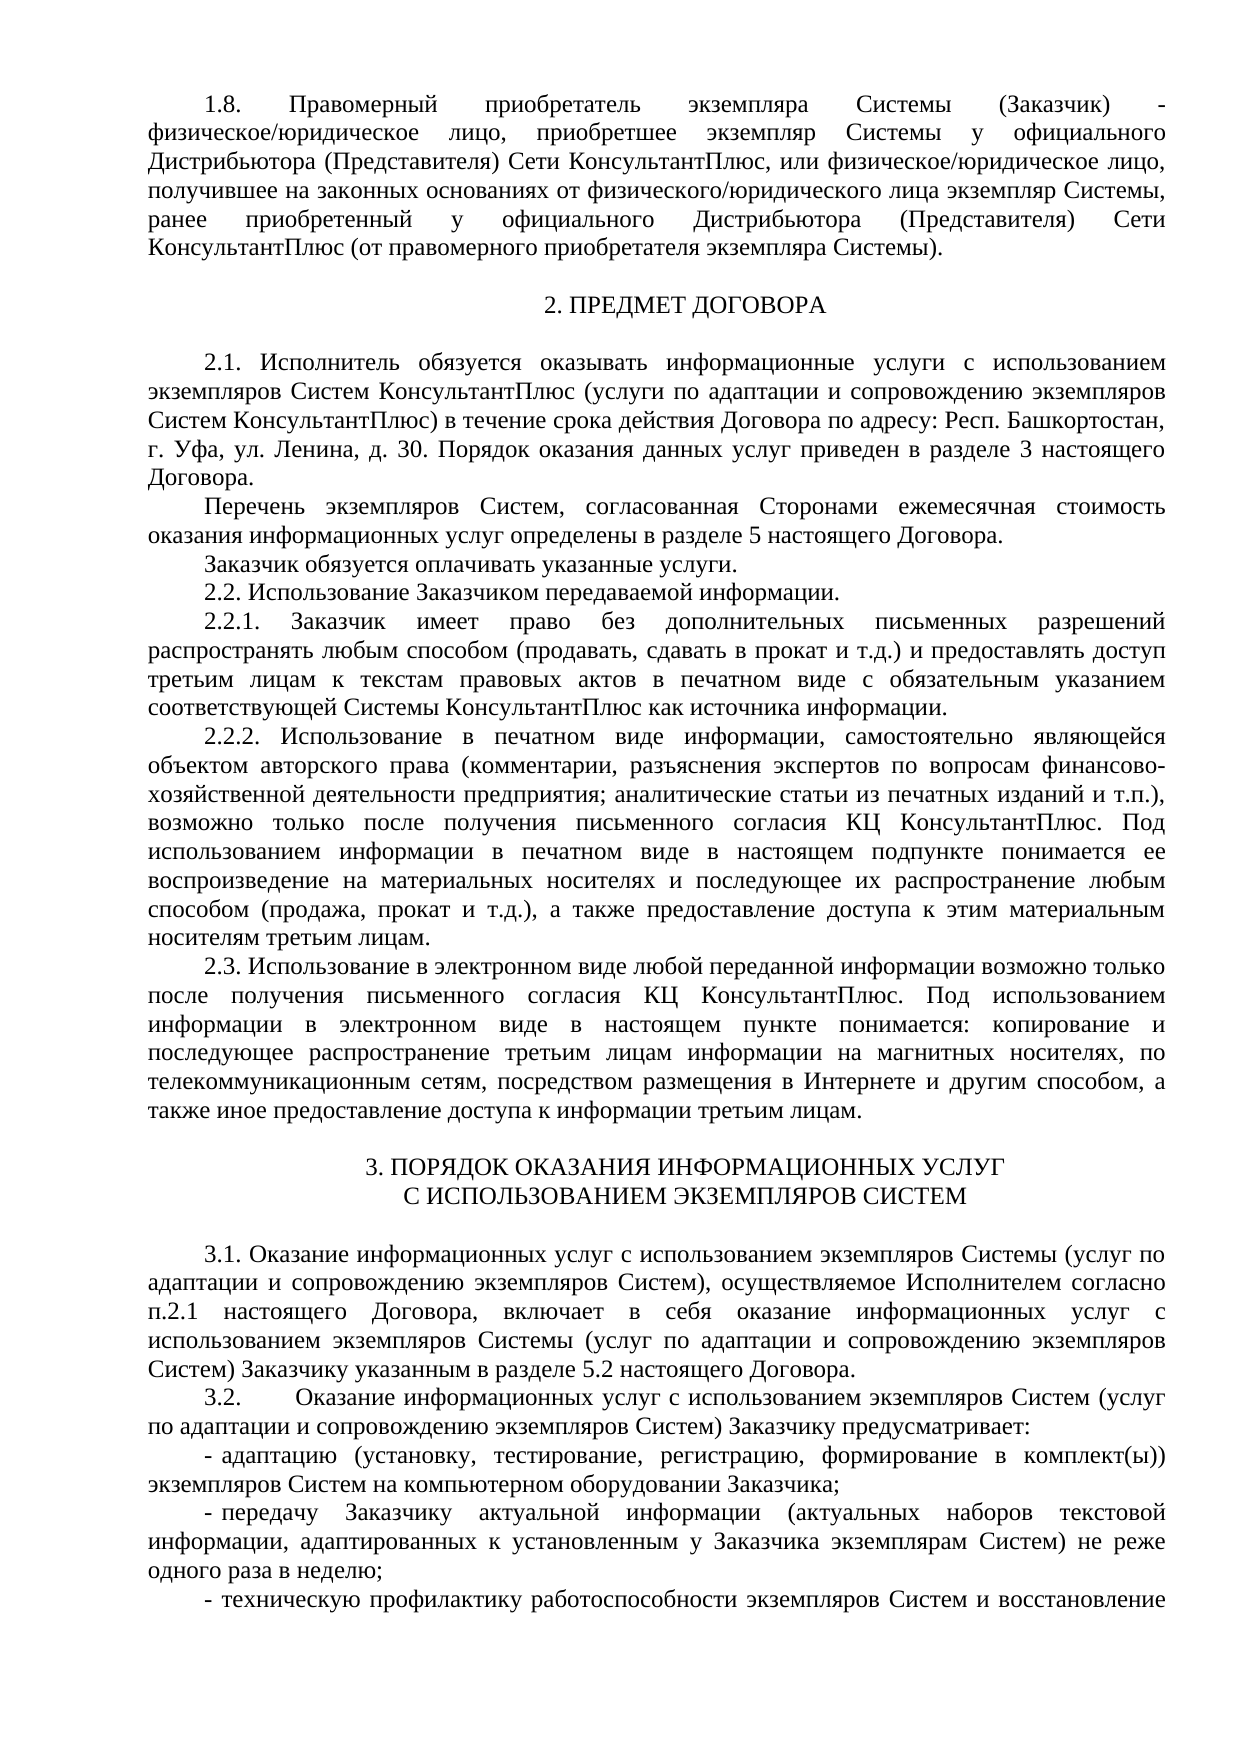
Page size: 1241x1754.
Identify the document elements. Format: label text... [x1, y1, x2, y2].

text 2.2. Использование Заказчиком передаваемой информации. [148, 577, 1167, 606]
text 2.2.2. Использование в печатном виде информации, самостоятельно являющейся объектом авторского права (комментарии, разъяснения экспертов по вопросам финансово-хозяйственной деятельности предприятия; аналитические статьи из печатных изданий и т.п.), возможно только после получения письменного согласия КЦ КонсультантПлюс. Под использованием информации в печатном виде в настоящем подпункте понимается ее воспроизведение на материальных носителях и последующее их распространение любым способом (продажа, прокат и т.д.), а также предоставление доступа к этим материальным носителям третьим лицам. [148, 721, 1167, 951]
text - передачу Заказчику актуальной информации (актуальных наборов текстовой информации, адаптированных к установленным у Заказчика экземплярам Систем) не реже одного раза в неделю; [148, 1497, 1167, 1584]
text - адаптацию (установку, тестирование, регистрацию, формирование в комплект(ы)) экземпляров Систем на компьютерном оборудовании Заказчика; [148, 1440, 1167, 1497]
text 2.1. Исполнитель обязуется оказывать информационные услуги с использованием экземпляров Систем КонсультантПлюс (услуги по адаптации и сопровождению экземпляров Систем КонсультантПлюс) в течение срока действия Договора по адресу: Респ. Башкортостан, г. Уфа, ул. Ленина, д. 30. Порядок оказания данных услуг приведен в разделе 3 настоящего Договора. [148, 347, 1167, 491]
text 2.2.1. Заказчик имеет право без дополнительных письменных разрешений распространять любым способом (продавать, сдавать в прокат и т.д.) и предоставлять доступ третьим лицам к текстам правовых актов в печатном виде с обязательным указанием соответствующей Системы КонсультантПлюс как источника информации. [148, 606, 1167, 721]
text Перечень экземпляров Систем, согласованная Сторонами ежемесячная стоимость оказания информационных услуг определены в разделе 5 настоящего Договора. [148, 491, 1167, 549]
text 3.2. Оказание информационных услуг с использованием экземпляров Систем (услуг по адаптации и сопровождению экземпляров Систем) Заказчику предусматривает: [148, 1382, 1167, 1440]
text 2.3. Использование в электронном виде любой переданной информации возможно только после получения письменного согласия КЦ КонсультантПлюс. Под использованием информации в электронном виде в настоящем пункте понимается: копирование и последующее распространение третьим лицам информации на магнитных носителях, по телекоммуникационным сетям, посредством размещения в Интернете и другим способом, а также иное предоставление доступа к информации третьим лицам. [148, 951, 1167, 1124]
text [148, 1584, 1167, 1612]
text 1.8. Правомерный приобретатель экземпляра Системы (Заказчик) - физическое/юридическое лицо, приобретшее экземпляр Системы у официального Дистрибьютора (Представителя) Сети КонсультантПлюс, или физическое/юридическое лицо, получившее на законных основаниях от физического/юридического лица экземпляр Системы, ранее приобретенный у официального Дистрибьютора (Представителя) Сети КонсультантПлюс (от правомерного приобретателя экземпляра Системы). [148, 89, 1167, 261]
text 3.1. Оказание информационных услуг с использованием экземпляров Системы (услуг по адаптации и сопровождению экземпляров Систем), осуществляемое Исполнителем согласно п.2.1 настоящего Договора, включает в себя оказание информационных услуг с использованием экземпляров Системы (услуг по адаптации и сопровождению экземпляров Систем) Заказчику указанным в разделе 5.2 настоящего Договора. [148, 1239, 1167, 1382]
text 2. ПРЕДМЕТ ДОГОВОРА [148, 290, 1167, 319]
text С ИСПОЛЬЗОВАНИЕМ ЭКЗЕМПЛЯРОВ СИСТЕМ [148, 1181, 1167, 1210]
text 3. ПОРЯДОК ОКАЗАНИЯ ИНФОРМАЦИОННЫХ УСЛУГ [148, 1152, 1167, 1181]
text Заказчик обязуется оплачивать указанные услуги. [148, 549, 1167, 577]
